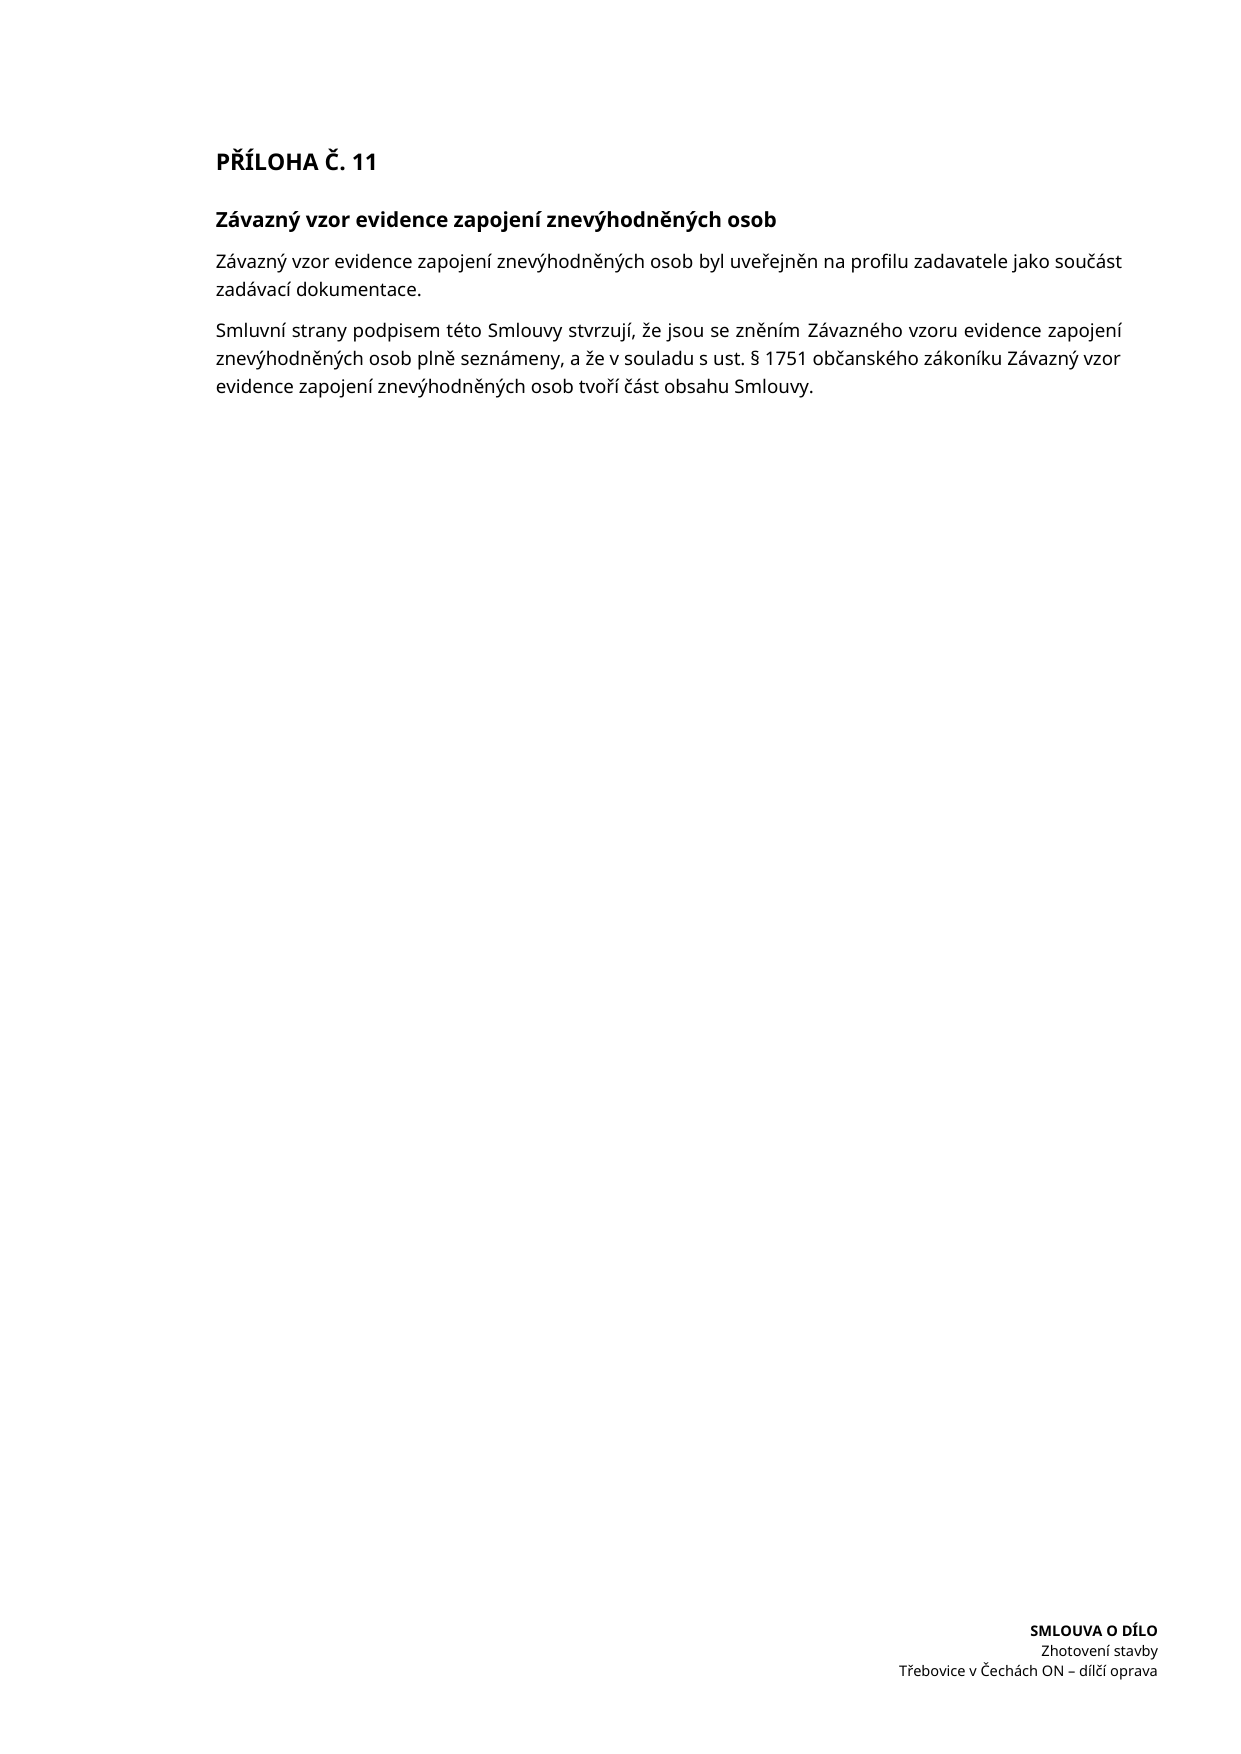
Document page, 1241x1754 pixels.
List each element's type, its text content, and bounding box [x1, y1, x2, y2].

text Příloha č. 11 [216, 146, 1122, 177]
text Závazný vzor evidence zapojení znevýhodněných osob [216, 205, 1122, 233]
text Smluvní strany podpisem této Smlouvy stvrzují, že jsou se zněním Závazného vzoru evidence zapojení znevýhodněných osob plně seznámeny, a že v souladu s ust. § 1751 občanského zákoníku Závazný vzor evidence zapojení znevýhodněných osob tvoří část obsahu Smlouvy. [216, 317, 1122, 399]
text Závazný vzor evidence zapojení znevýhodněných osob byl uveřejněn na profilu zadavatele jako součást zadávací dokumentace. [216, 249, 1122, 302]
